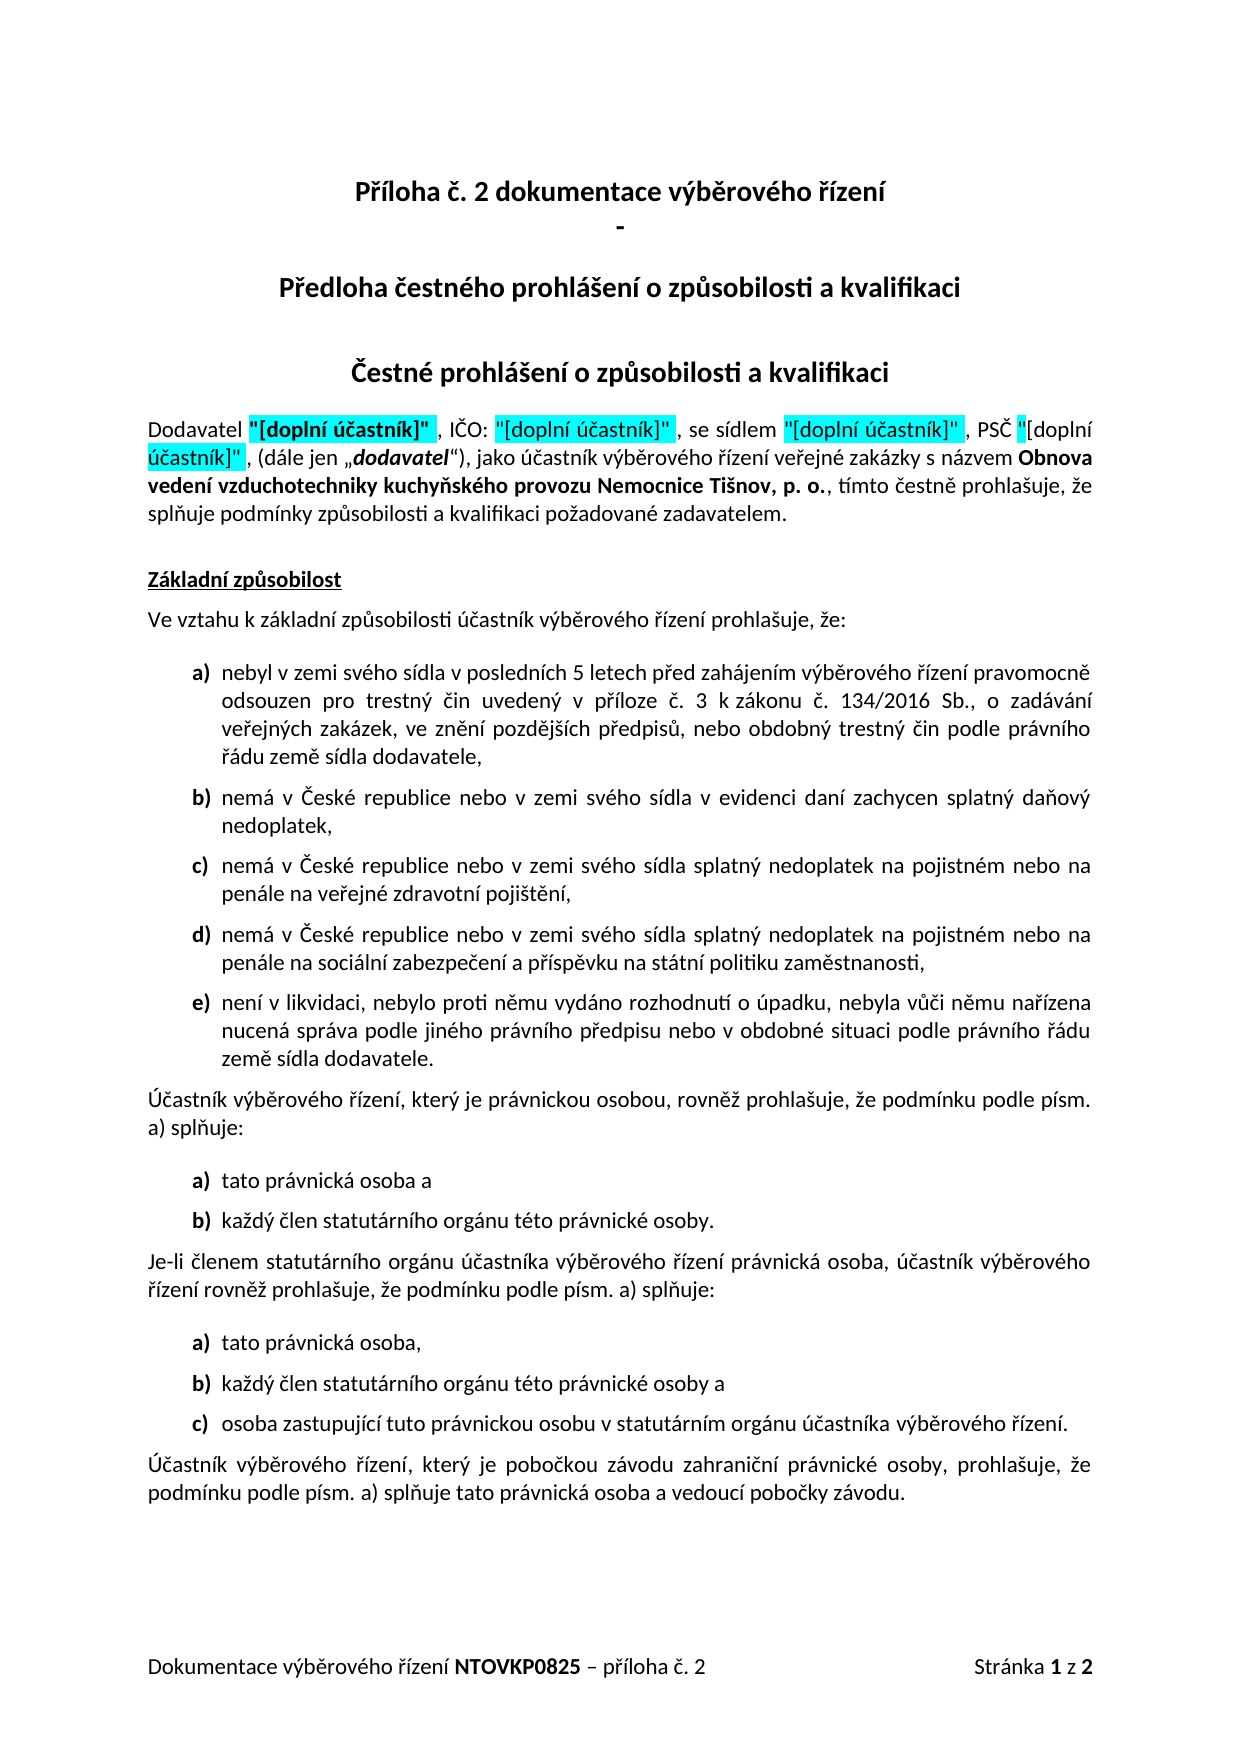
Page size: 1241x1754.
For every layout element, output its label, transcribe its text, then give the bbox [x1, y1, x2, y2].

text nebyl v zemi svého sídla v posledních 5 letech před zahájením výběrového řízení pravomocně odsouzen pro trestný čin uvedený v příloze č. 3 k zákonu č. 134/2016 Sb., o zadávání veřejných zakázek, ve znění pozdějších předpisů, nebo obdobný trestný čin podle právního řádu země sídla dodavatele, [192, 658, 1093, 770]
list každý člen statutárního orgánu této právnické osoby a [192, 1369, 1093, 1397]
text nemá v České republice nebo v zemi svého sídla splatný nedoplatek na pojistném nebo na penále na veřejné zdravotní pojištění, [192, 851, 1093, 907]
text Účastník výběrového řízení, který je právnickou osobou, rovněž prohlašuje, že podmínku podle písm. a) splňuje: [148, 1085, 1093, 1141]
text Ve vztahu k základní způsobilosti účastník výběrového řízení prohlašuje, že: [148, 605, 1093, 633]
text nemá v České republice nebo v zemi svého sídla splatný nedoplatek na pojistném nebo na penále na sociální zabezpečení a příspěvku na státní politiku zaměstnanosti, [192, 920, 1093, 976]
text Předloha čestného prohlášení o způsobilosti a kvalifikaci [148, 269, 1093, 304]
list každý člen statutárního orgánu této právnické osoby. [192, 1207, 1093, 1234]
text Příloha č. 2 dokumentace výběrového řízení [148, 173, 1093, 208]
list tato právnická osoba a [192, 1166, 1093, 1194]
list osoba zastupující tuto právnickou osobu v statutárním orgánu účastníka výběrového řízení. [192, 1409, 1093, 1437]
text Základní způsobilost [148, 565, 1093, 593]
text - [148, 208, 1093, 244]
text Je-li členem statutárního orgánu účastníka výběrového řízení právnická osoba, účastník výběrového řízení rovněž prohlašuje, že podmínku podle písm. a) splňuje: [148, 1247, 1093, 1303]
text nemá v České republice nebo v zemi svého sídla v evidenci daní zachycen splatný daňový nedoplatek, [192, 783, 1093, 839]
list tato právnická osoba, [192, 1328, 1093, 1356]
text Účastník výběrového řízení, který je pobočkou závodu zahraniční právnické osoby, prohlašuje, že podmínku podle písm. a) splňuje tato právnická osoba a vedoucí pobočky závodu. [148, 1450, 1093, 1506]
text Dodavatel , IČO: , se sídlem , PSČ , (dále jen „dodavatel“), jako účastník výběrového řízení veřejné zakázky s názvem Obnova vedení vzduchotechniky kuchyňského provozu Nemocnice Tišnov, p. o., tímto čestně prohlašuje, že splňuje podmínky způsobilosti a kvalifikaci požadované zadavatelem. [148, 415, 1093, 527]
text Čestné prohlášení o způsobilosti a kvalifikaci [148, 354, 1093, 390]
text není v likvidaci, nebylo proti němu vydáno rozhodnutí o úpadku, nebyla vůči němu nařízena nucená správa podle jiného právního předpisu nebo v obdobné situaci podle právního řádu země sídla dodavatele. [192, 988, 1093, 1072]
